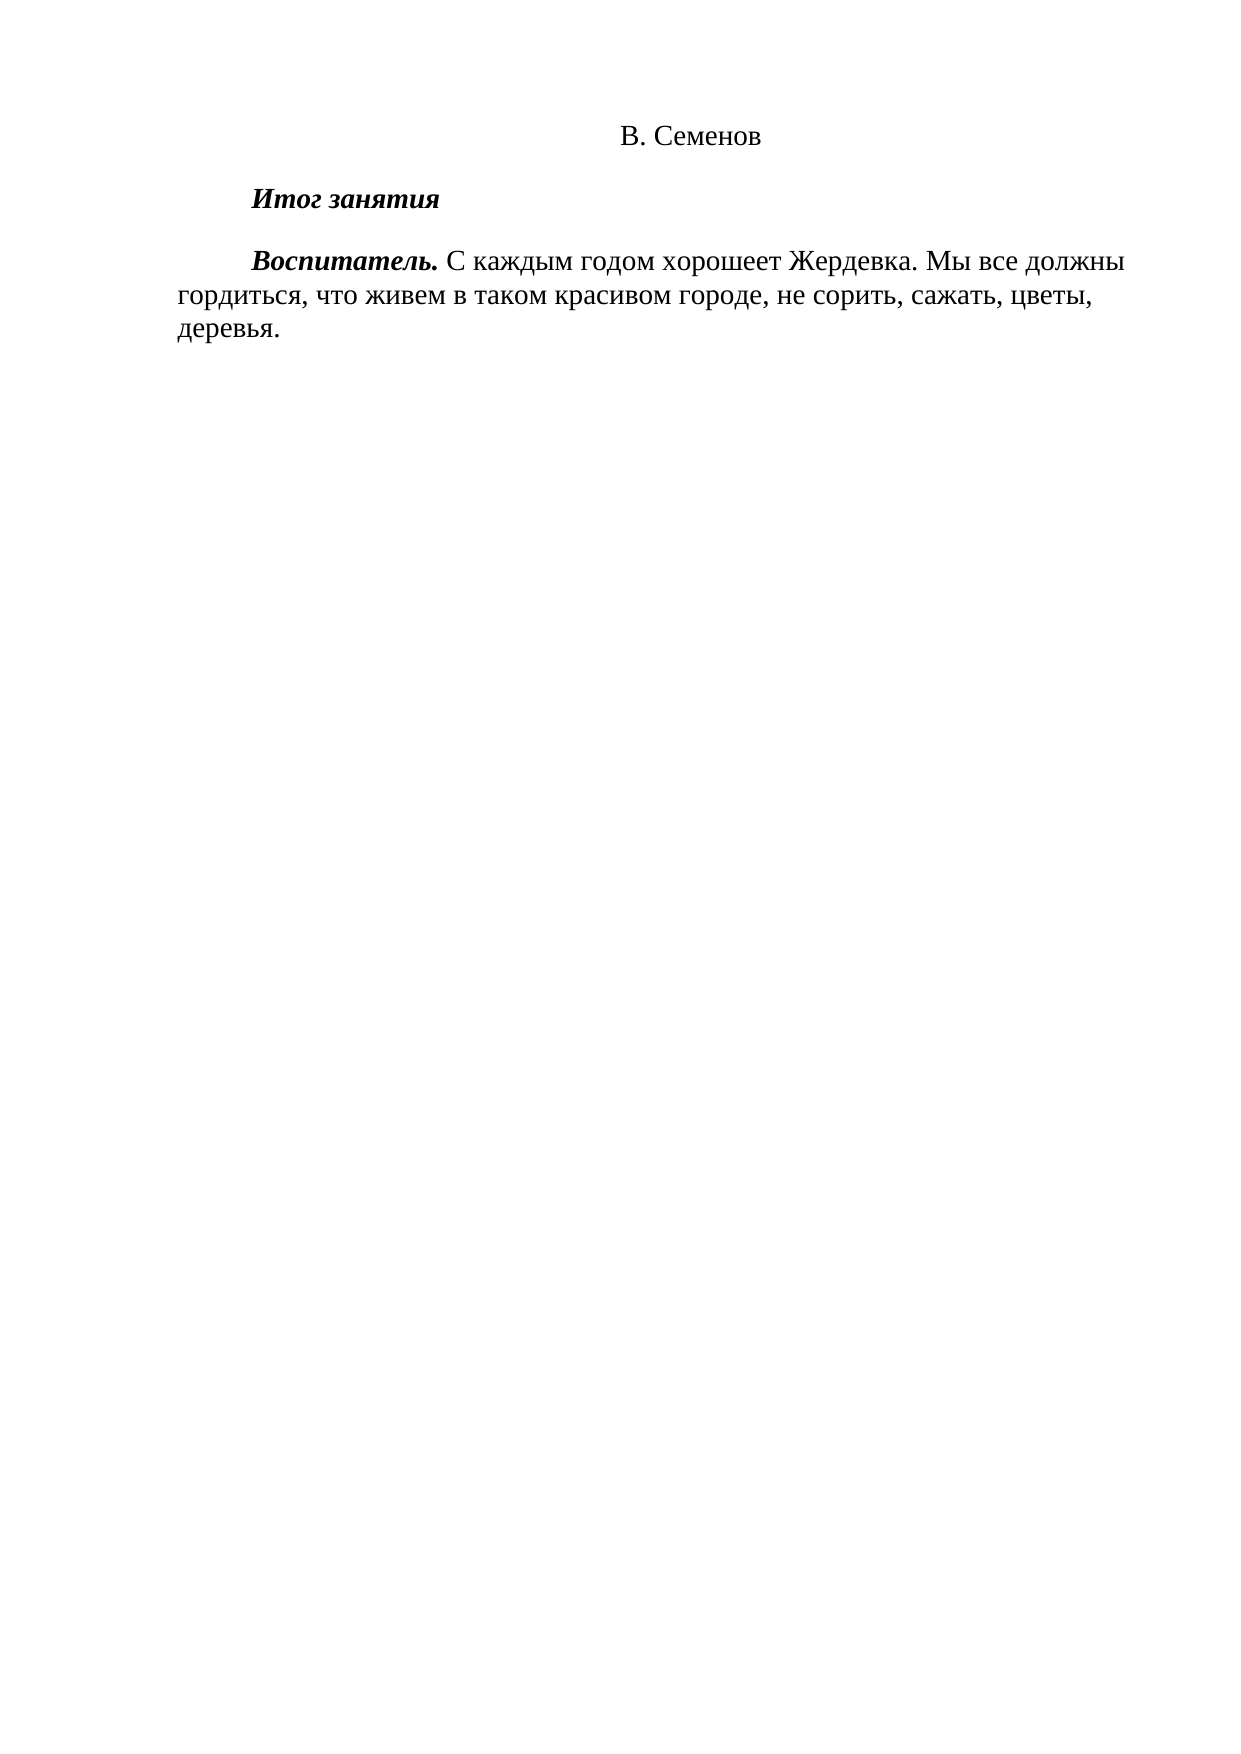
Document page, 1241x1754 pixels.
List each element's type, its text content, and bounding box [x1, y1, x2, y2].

text В. Семенов [383, 118, 1152, 152]
text Воспитатель. С каждым годом хорошеет Жердевка. Мы все должны гордиться, что живем в таком красивом городе, не сорить, сажать, цветы, деревья. [177, 243, 1152, 344]
text Итог занятия [177, 181, 1152, 214]
